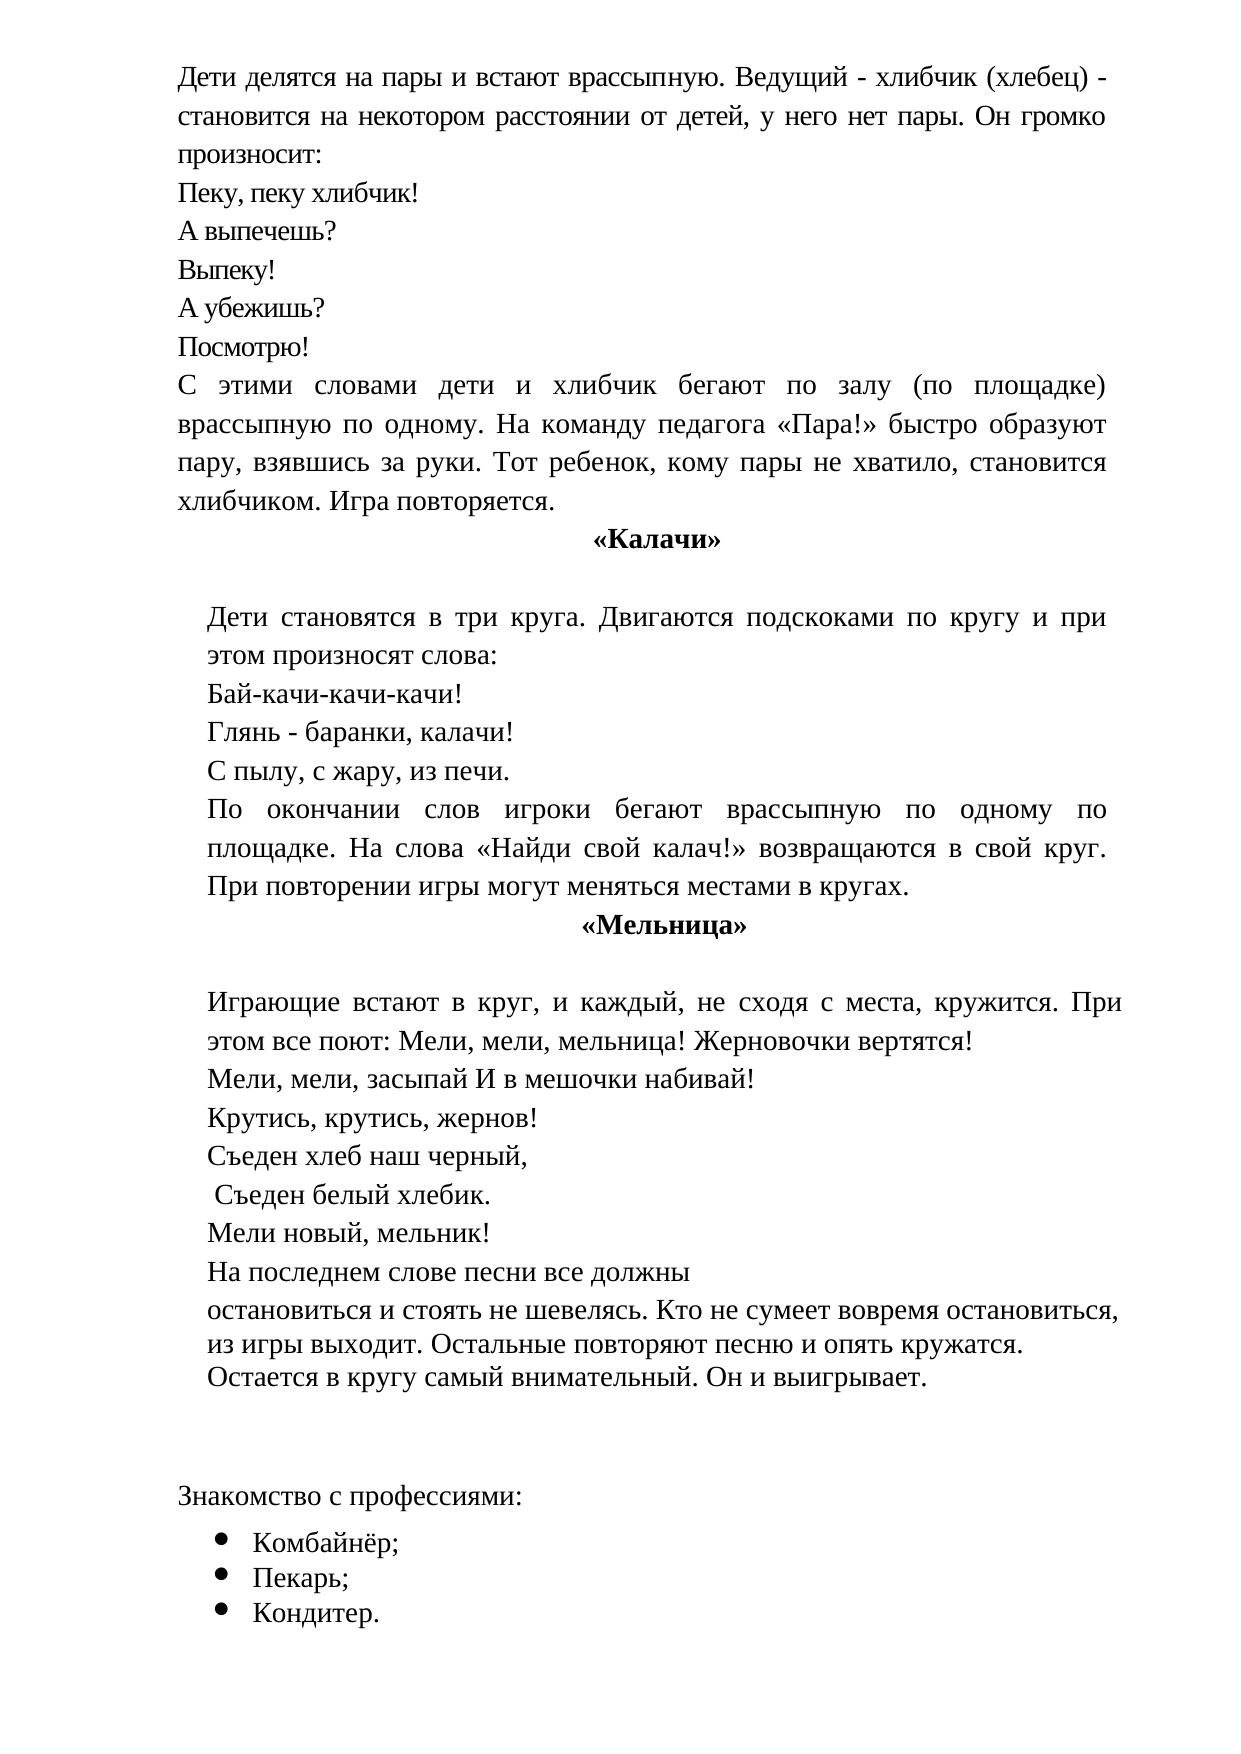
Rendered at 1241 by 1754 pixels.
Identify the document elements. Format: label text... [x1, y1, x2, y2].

text «Калачи» [207, 522, 1107, 555]
text Играющие встают в круг, и каждый, не сходя с места, кружится. При этом все поют: Мели, мели, мельница! Жерновочки вертятся! [207, 984, 1122, 1056]
text Выпеку! [177, 252, 1107, 285]
list Кондитер. [215, 1595, 1152, 1631]
text Съеден белый хлебик. [207, 1177, 1122, 1210]
text остановиться и стоять не шевелясь. Кто не сумеет вовремя остановиться, из игры выходит. Остальные повторяют песню и опять кружатся. Остается в кругу самый внимательный. Он и выигрывает. [207, 1292, 1122, 1393]
text Пеку, пеку хлибчик! [177, 175, 1107, 208]
text По окончании слов игроки бегают врассыпную по одному по площадке. На слова «Найди свой калач!» возвращаются в свой круг. При повторении игры могут меняться местами в кругах. [207, 791, 1107, 902]
text На последнем слове песни все должны [207, 1254, 1122, 1287]
text Знакомство с профессиями: [177, 1478, 1152, 1512]
text Съеден хлеб наш черный, [207, 1138, 1122, 1172]
text А убежишь? [177, 290, 1107, 324]
text «Мельница» [207, 907, 1122, 941]
text Бай-качи-качи-качи! [207, 676, 1107, 709]
text С этими словами дети и хлибчик бегают по залу (по площадке) врассыпную по одному. На команду педагога «Пара!» быстро образуют пару, взявшись за руки. Тот ребенок, кому пары не хватило, становится хлибчиком. Игра повторяется. [177, 367, 1107, 517]
list Комбайнёр; [215, 1525, 1152, 1560]
list Пекарь; [215, 1560, 1152, 1595]
text Дети становятся в три круга. Двигаются подскоками по кругу и при этом произносят слова: [207, 599, 1107, 671]
text Мели, мели, засыпай И в мешочки набивай! [207, 1061, 1122, 1095]
text С пылу, с жару, из печи. [207, 753, 1107, 786]
text Крутись, крутись, жернов! [207, 1100, 1122, 1133]
text Глянь - баранки, калачи! [207, 714, 1107, 748]
text Дети делятся на пары и встают врассыпную. Ведущий - хлибчик (хлебец) - становится на некотором расстоянии от детей, у него нет пары. Он громко произносит: [177, 59, 1107, 170]
text Посмотрю! [177, 329, 1107, 362]
text А выпечешь? [177, 213, 1107, 247]
text Мели новый, мельник! [207, 1215, 1122, 1249]
